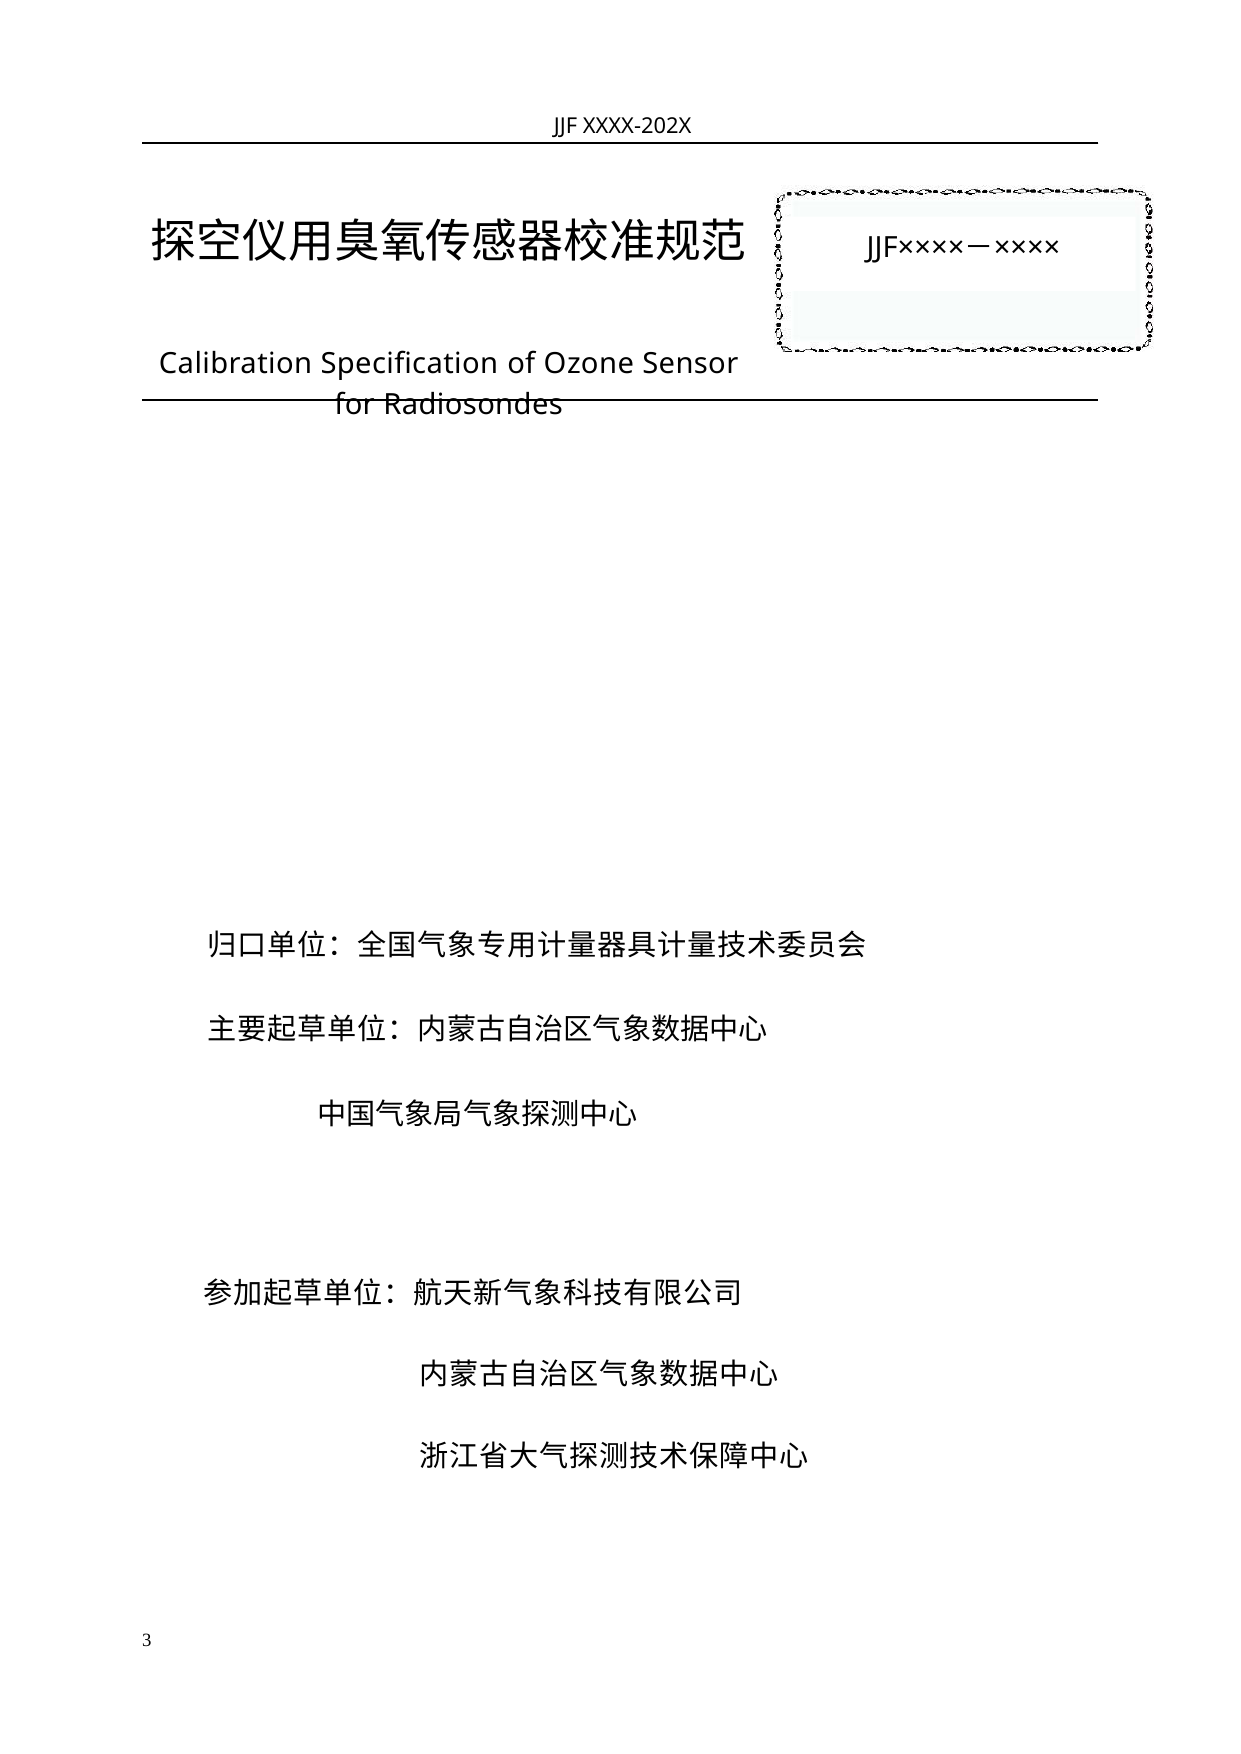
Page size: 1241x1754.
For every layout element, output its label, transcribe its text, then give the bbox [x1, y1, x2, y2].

text 归口单位：全国气象专用计量器具计量技术委员会 [142, 921, 1098, 963]
picture [772, 185, 1156, 351]
text 中国气象局气象探测中心 [142, 1090, 1098, 1133]
text 参加起草单位：航天新气象科技有限公司 [142, 1258, 1098, 1323]
text 主要起草单位：内蒙古自治区气象数据中心 [142, 1006, 1098, 1048]
text 内蒙古自治区气象数据中心 [142, 1339, 1098, 1404]
text 浙江省大气探测技术保障中心 [142, 1421, 1098, 1486]
